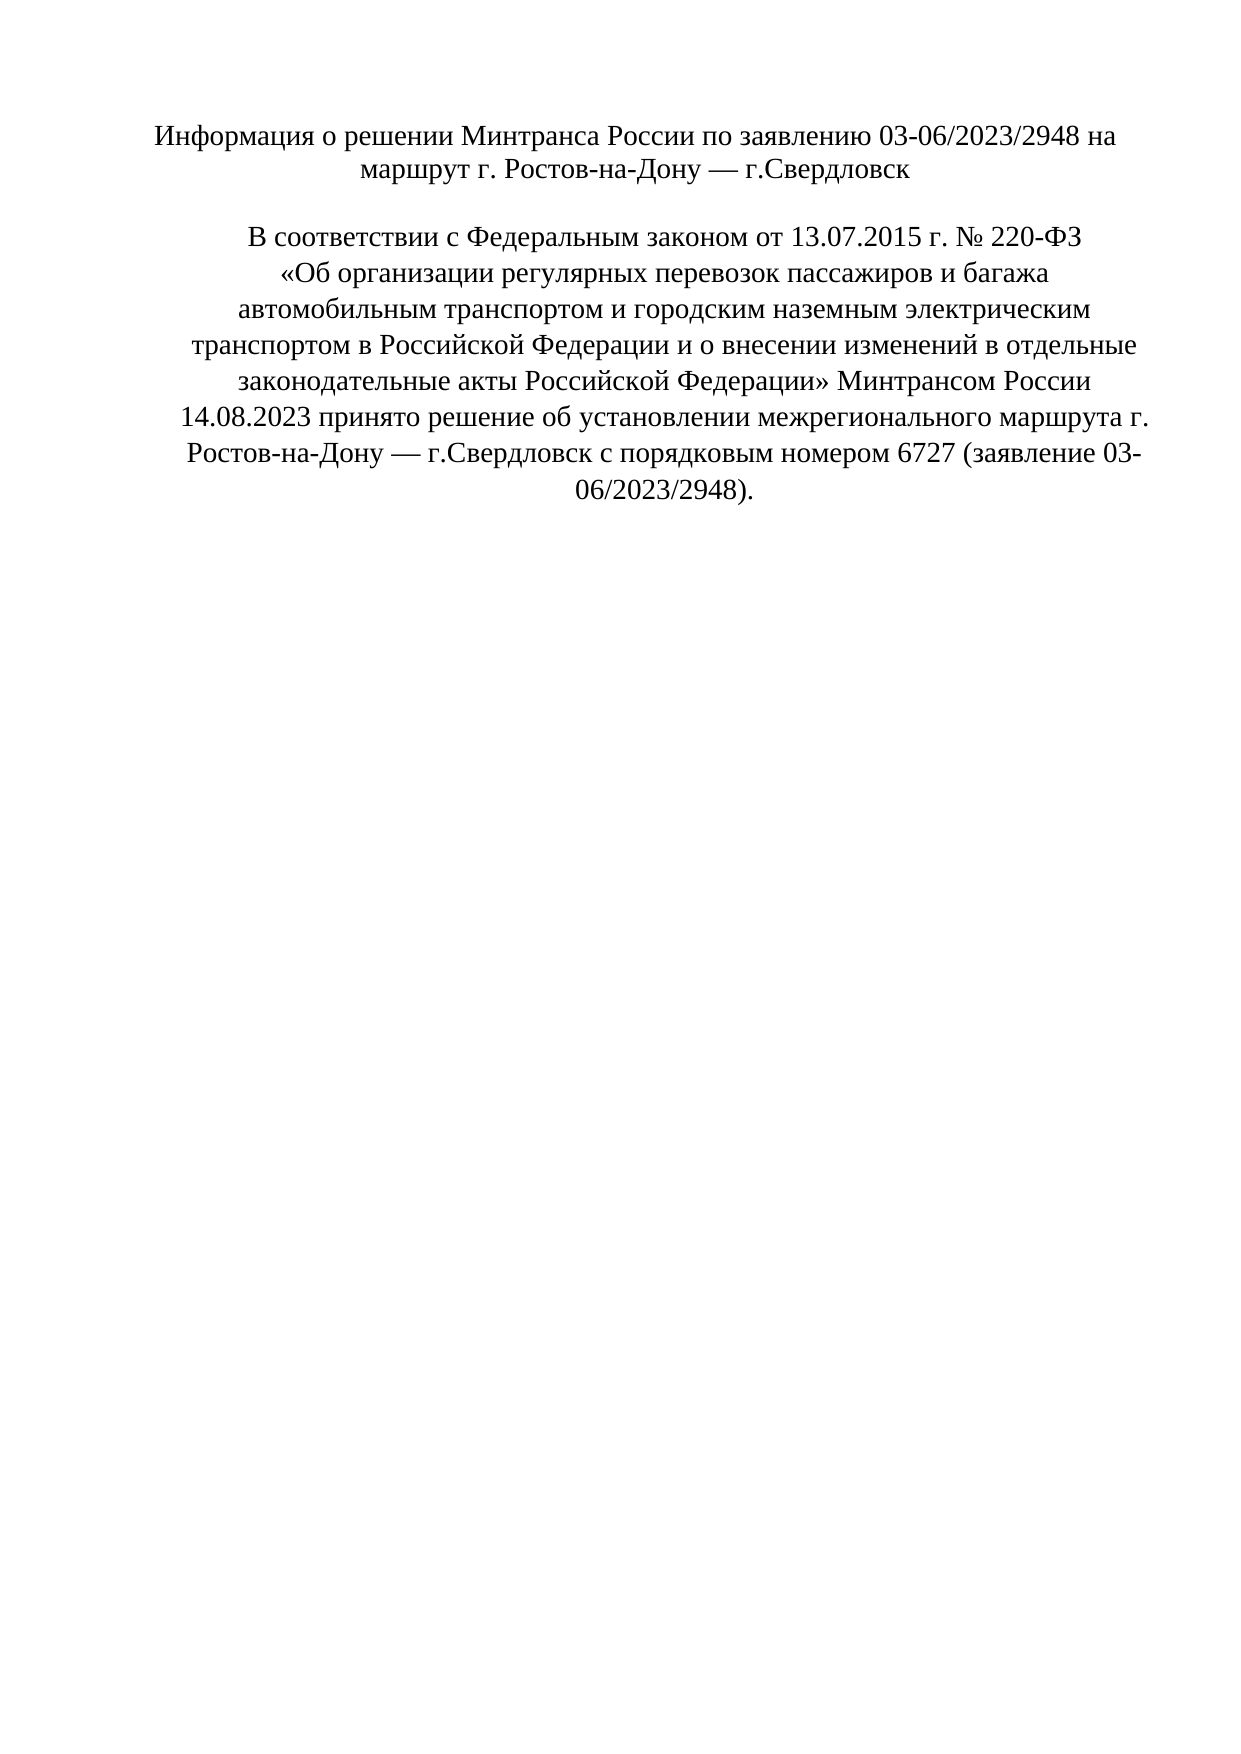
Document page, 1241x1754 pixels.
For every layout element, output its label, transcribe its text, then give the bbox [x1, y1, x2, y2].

text Информация о решении Минтранса России по заявлению 03-06/2023/2948 на маршрут г. Ростов-на-Дону — г.Свердловск [118, 118, 1152, 185]
text В соответствии с Федеральным законом от 13.07.2015 г. № 220-ФЗ «Об организации регулярных перевозок пассажиров и багажа автомобильным транспортом и городским наземным электрическим транспортом в Российской Федерации и о внесении изменений в отдельные законодательные акты Российской Федерации» Минтрансом России 14.08.2023 принято решение об установлении межрегионального маршрута г. Ростов-на-Дону — г.Свердловск с порядковым номером 6727 (заявление 03-06/2023/2948). [177, 219, 1152, 505]
